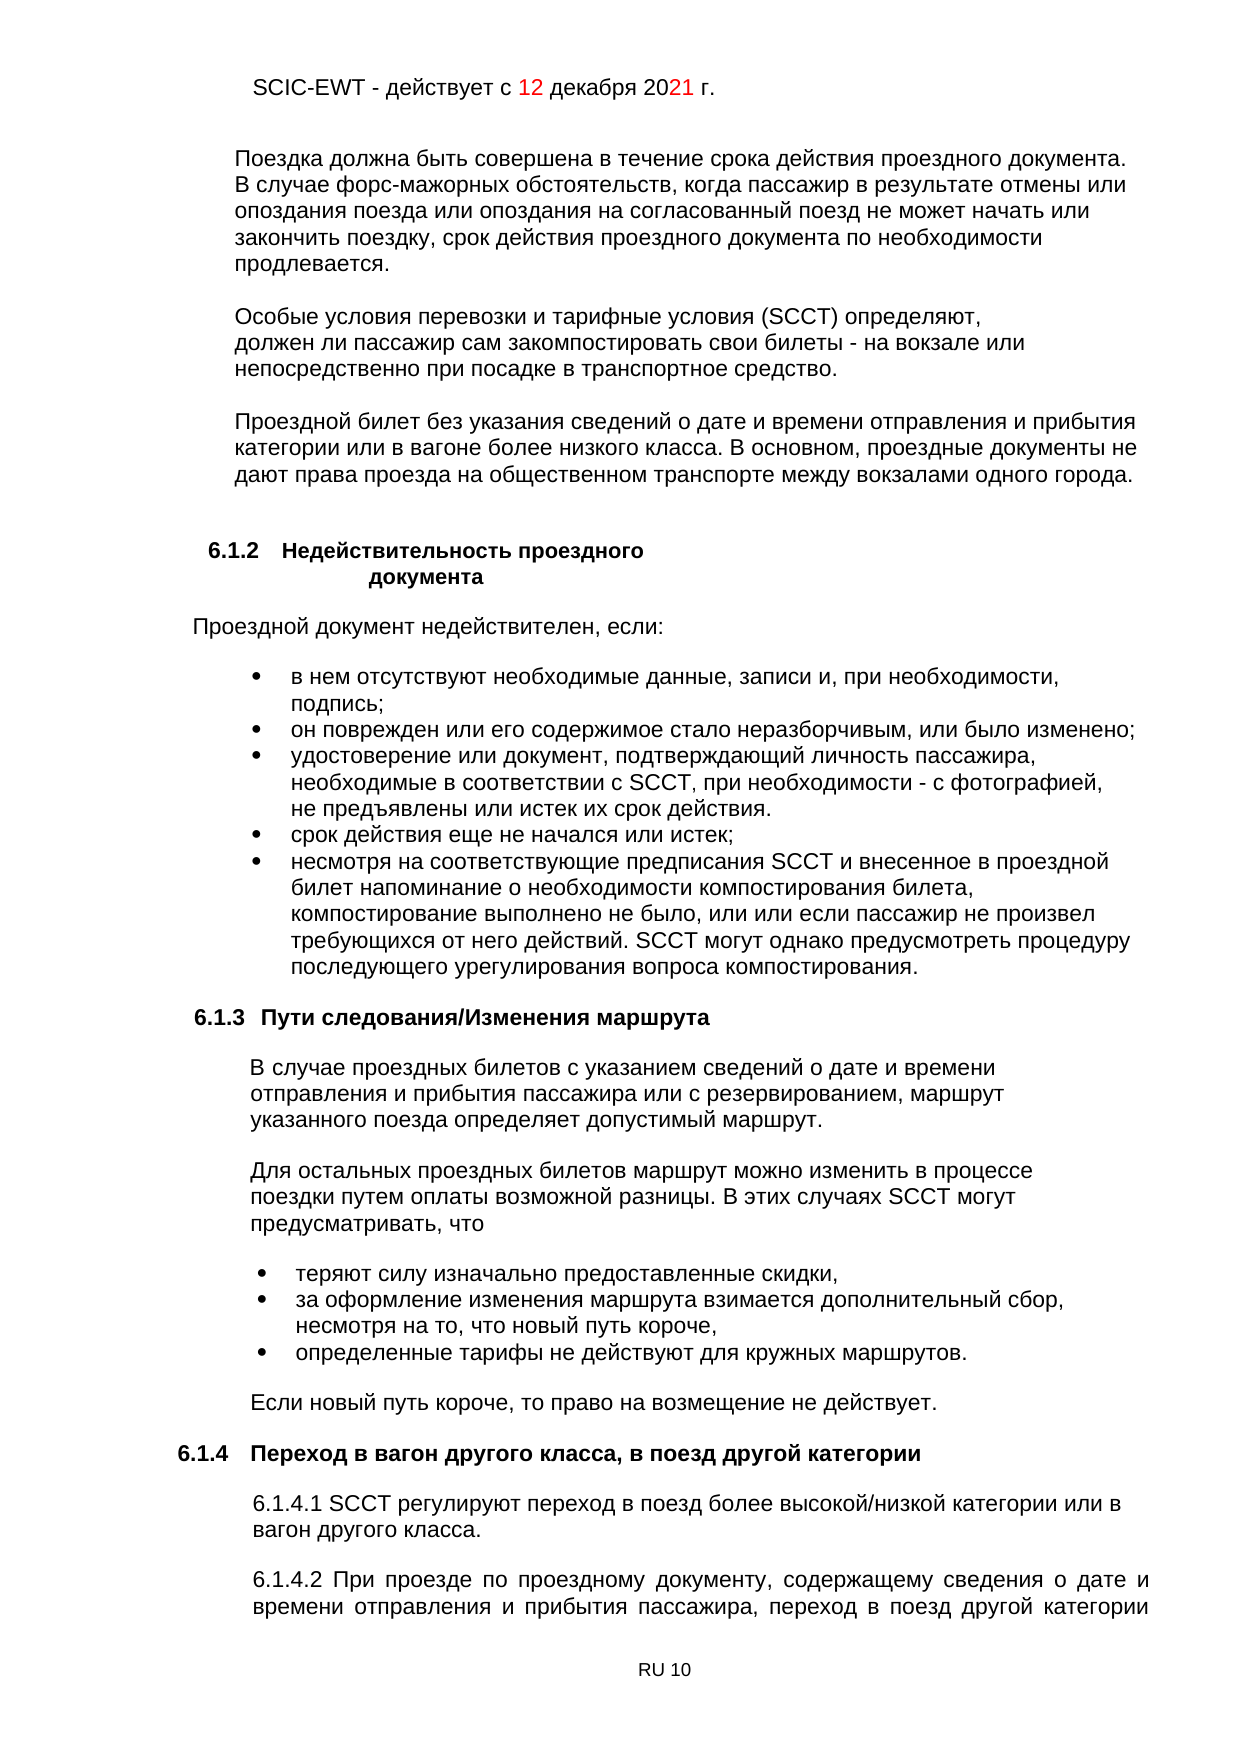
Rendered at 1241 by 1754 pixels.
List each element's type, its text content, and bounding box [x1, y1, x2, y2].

text Особые условия перевозки и тарифные условия (SCCT) определяют, должен ли пассажир сам закомпостировать свои билеты - на вокзале или непосредственно при посадке в транспортное средство. [234, 303, 1049, 382]
list за оформление изменения маршрута взимается дополнительный сбор, несмотря на то, что новый путь короче, [258, 1286, 1137, 1339]
text Проездной билет без указания сведений о дате и времени отправления и прибытия категории или в вагоне более низкого класса. В основном, проездные документы не дают права проезда на общественном транспорте между вокзалами одного города. [234, 408, 1156, 487]
list случае проездных билетов c указанием сведений о дате и времени отправления и прибытия пассажира или с резервированием, маршрут указанного поезда определяет допустимый маршрут. [249, 1054, 1102, 1133]
list определенные тарифы не действуют для кружных маршрутов. [258, 1339, 1152, 1365]
text 6.1.2 Недействительность проездного документа [177, 537, 674, 589]
list в нем отсутствуют необходимые данные, записи и, при необходимости, подпись; [252, 663, 1152, 716]
text Проездной документ недействителен, если: [177, 613, 679, 639]
text 6.1.4.1 SCCT регулируют переход в поезд более высокой/низкой категории или в вагон другого класса. [252, 1490, 1152, 1542]
text Для остальных проездных билетов маршрут можно изменить в процессе поездки путем оплаты возможной разницы. В этих случаях SCCT могут предусматривать, что [250, 1157, 1116, 1236]
list удостоверение или документ, подтверждающий личность пассажира, необходимые в соответствии с SCCT, при необходимости - с фотографией, не предъявлены или истек их срок действия. [252, 742, 1131, 821]
text 6.1.4 Переход в вагон другого класса, в поезд другой категории [177, 1439, 1152, 1466]
text 6.1.3 Пути следования/Изменения маршрута [194, 1003, 1152, 1030]
list несмотря на соответствующие предписания SCCT и внесенное в проездной билет напоминание о необходимости компостирования билета, компостирование выполнено не было, или или если пассажир не произвел требующихся от него действий. SCCT могут однако предусмотреть процедуру последующего урегулирования вопроса компостирования. [252, 848, 1147, 979]
list он поврежден или его содержимое стало неразборчивым, или было изменено; [252, 716, 1152, 742]
list срок действия еще не начался или истек; [252, 821, 1152, 848]
text Если новый путь короче, то право на возмещение не действует. [250, 1389, 1152, 1416]
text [252, 1566, 1149, 1619]
list теряют силу изначально предоставленные скидки, [258, 1260, 1152, 1286]
text Поездка должна быть совершена в течение срока действия проездного документа. В случае форс-мажорных обстоятельств, когда пассажир в результате отмены или опоздания поезда или опоздания на согласованный поезд не может начать или закончить поездку, срок действия проездного документа по необходимости продлевается. [234, 144, 1135, 276]
